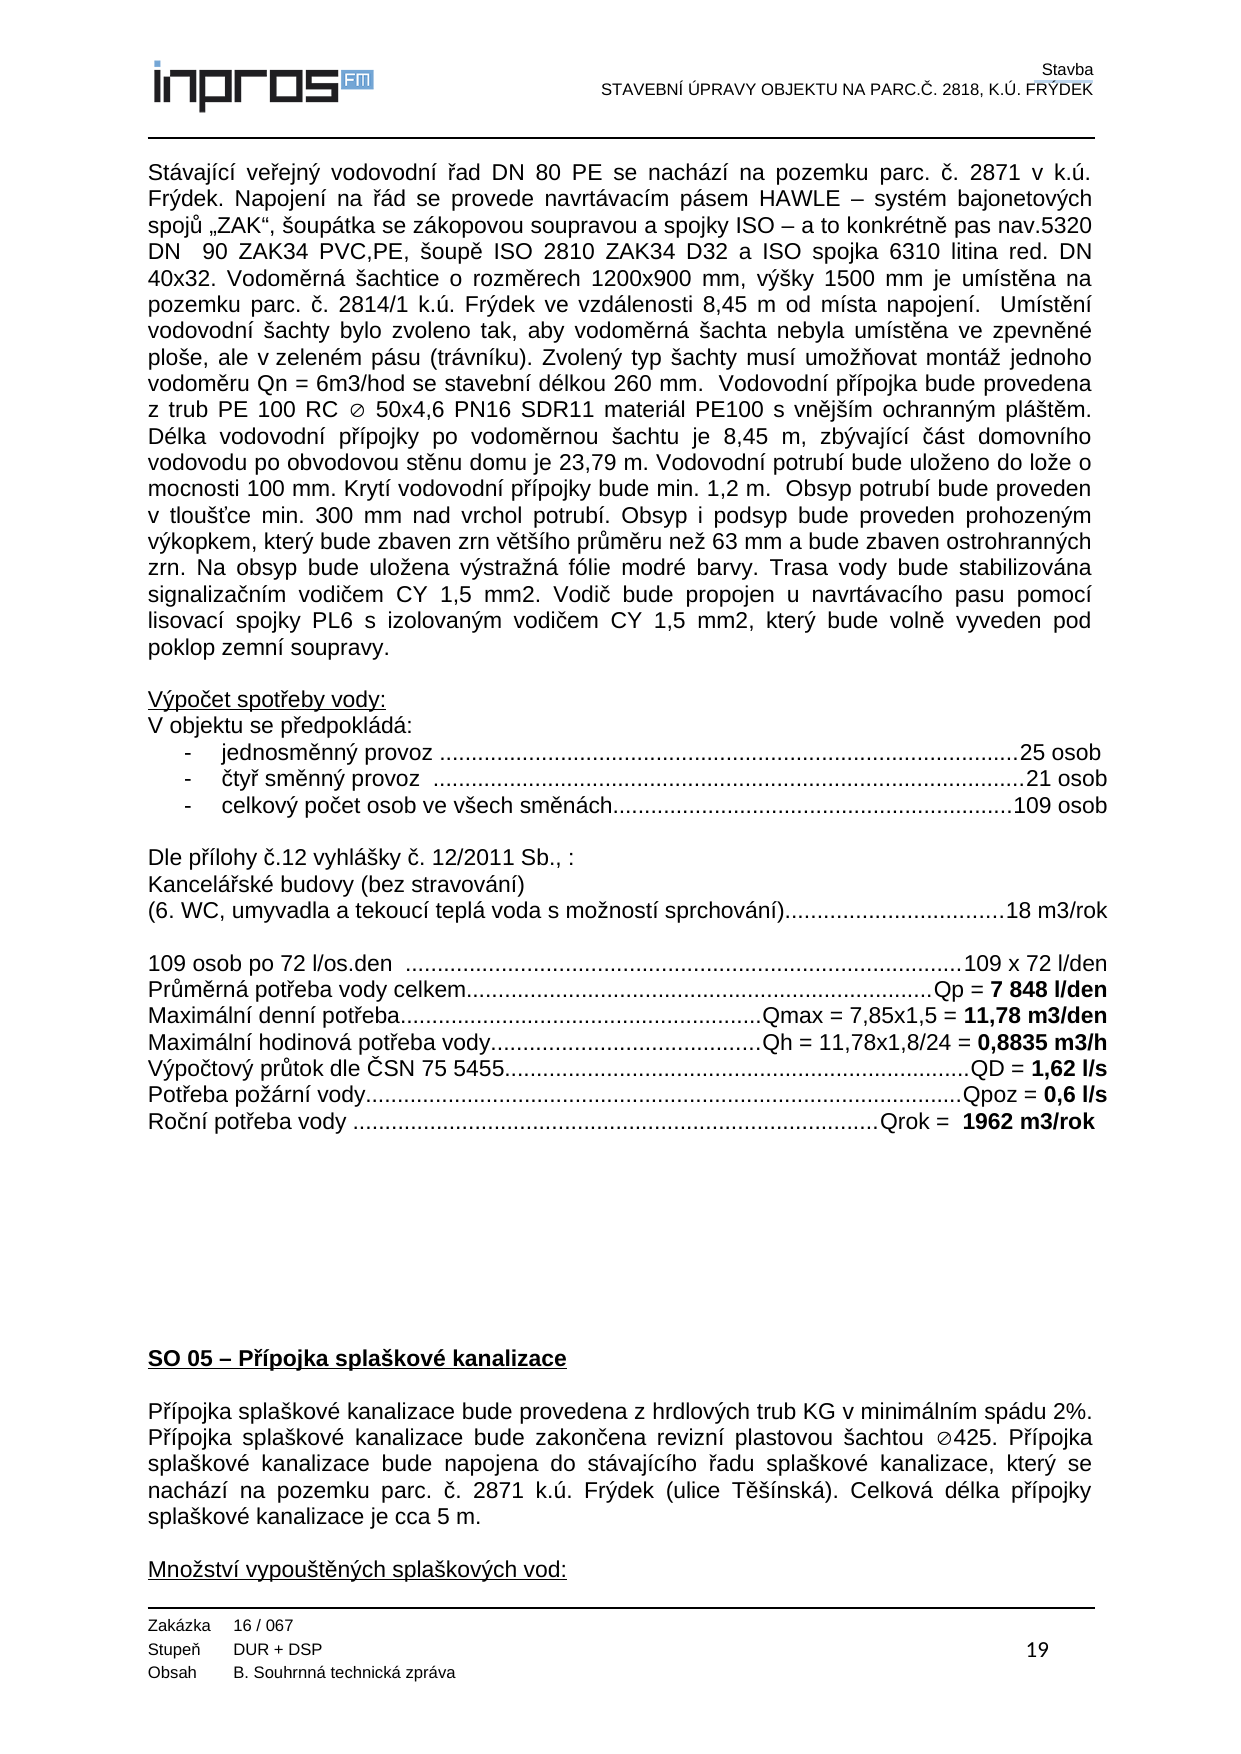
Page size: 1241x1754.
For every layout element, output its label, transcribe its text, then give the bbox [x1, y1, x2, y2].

text Přípojka splaškové kanalizace bude provedena z hrdlových trub KG v minimálním spádu 2%. Přípojka splaškové kanalizace bude zakončena revizní plastovou šachtou 425. Přípojka splaškové kanalizace bude napojena do stávajícího řadu splaškové kanalizace, který se nachází na pozemku parc. č. 2871 k.ú. Frýdek (ulice Těšínská). Celková délka přípojky splaškové kanalizace je cca 5 m. [148, 1398, 1093, 1529]
picture [143, 58, 383, 114]
text V objektu se předpokládá: [148, 712, 1093, 739]
list čtyř směnný provoz 21 osob [184, 765, 1093, 792]
text 109 osob po 72 l/os.den 109 x 72 l/den [148, 950, 1093, 976]
list jednosměnný provoz 25 osob [184, 739, 1093, 765]
list celkový počet osob ve všech směnách 109 osob [184, 792, 1093, 818]
text Potřeba požární vody Qpoz = 0,6 l/s [148, 1081, 1093, 1108]
text Kancelářské budovy (bez stravování) [148, 871, 1093, 897]
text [148, 1556, 1093, 1582]
text Výpočtový průtok dle ČSN 75 5455 QD = 1,62 l/s [148, 1055, 1093, 1081]
text Maximální hodinová potřeba vody Qh = 11,78x1,8/24 = 0,8835 m3/h [148, 1029, 1093, 1055]
text Dle přílohy č.12 vyhlášky č. 12/2011 Sb., : [148, 844, 1093, 871]
text SO 05 – Přípojka splaškové kanalizace [148, 1345, 1093, 1371]
text Stávající veřejný vodovodní řad DN 80 PE se nachází na pozemku parc. č. 2871 v k.ú. Frýdek. Napojení na řád se provede navrtávacím pásem HAWLE – systém bajonetových spojů „ZAK“, šoupátka se zákopovou soupravou a spojky ISO – a to konkrétně pas nav.5320 DN 90 ZAK34 PVC,PE, šoupě ISO 2810 ZAK34 D32 a ISO spojka 6310 litina red. DN 40x32. Vodoměrná šachtice o rozměrech 1200x900 mm, výšky 1500 mm je umístěna na pozemku parc. č. 2814/1 k.ú. Frýdek ve vzdálenosti 8,45 m od místa napojení. Umístění vodovodní šachty bylo zvoleno tak, aby vodoměrná šachta nebyla umístěna ve zpevněné ploše, ale v zeleném pásu (trávníku). Zvolený typ šachty musí umožňovat montáž jednoho vodoměru Qn = 6m3/hod se stavební délkou 260 mm. Vodovodní přípojka bude provedena z trub PE 100 RC 50x4,6 PN16 SDR11 materiál PE100 s vnějším ochranným pláštěm. Délka vodovodní přípojky po vodoměrnou šachtu je 8,45 m, zbývající část domovního vodovodu po obvodovou stěnu domu je 23,79 m. Vodovodní potrubí bude uloženo do lože o mocnosti 100 mm. Krytí vodovodní přípojky bude min. 1,2 m. Obsyp potrubí bude proveden v tloušťce min. 300 mm nad vrchol potrubí. Obsyp i podsyp bude proveden prohozeným výkopkem, který bude zbaven zrn většího průměru než 63 mm a bude zbaven ostrohranných zrn. Na obsyp bude uložena výstražná fólie modré barvy. Trasa vody bude stabilizována signalizačním vodičem CY 1,5 mm2. Vodič bude propojen u navrtávacího pasu pomocí lisovací spojky PL6 s izolovaným vodičem CY 1,5 mm2, který bude volně vyveden pod poklop zemní soupravy. [148, 159, 1093, 660]
text (6. WC, umyvadla a tekoucí teplá voda s možností sprchování) 18 m3/rok [148, 897, 1093, 923]
text Maximální denní potřeba Qmax = 7,85x1,5 = 11,78 m3/den [148, 1002, 1093, 1029]
text Průměrná potřeba vody celkem Qp = 7 848 l/den [148, 976, 1093, 1002]
text Roční potřeba vody Qrok = 1962 m3/rok [148, 1108, 1093, 1134]
text Výpočet spotřeby vody: [148, 686, 1093, 712]
